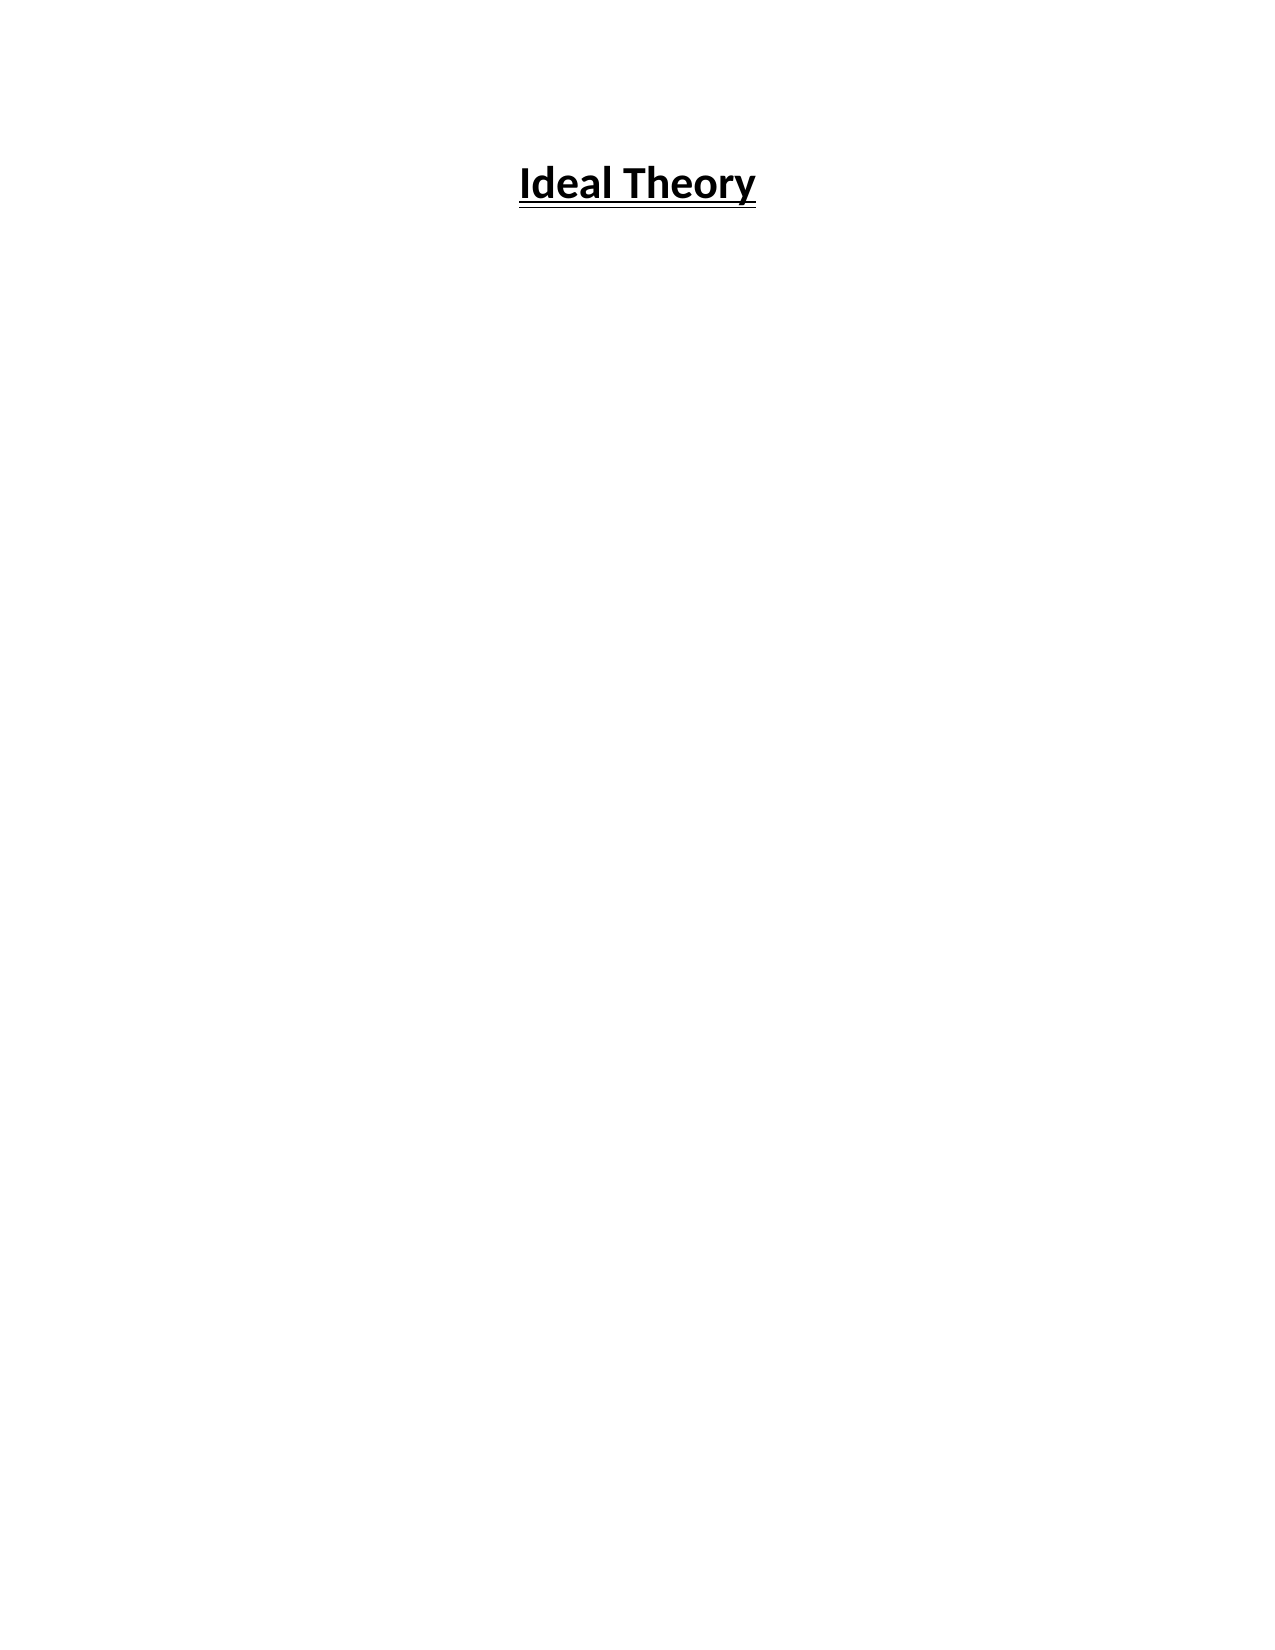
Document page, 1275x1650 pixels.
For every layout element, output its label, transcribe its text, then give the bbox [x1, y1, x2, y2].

subtitle Ideal Theory [150, 154, 1125, 210]
